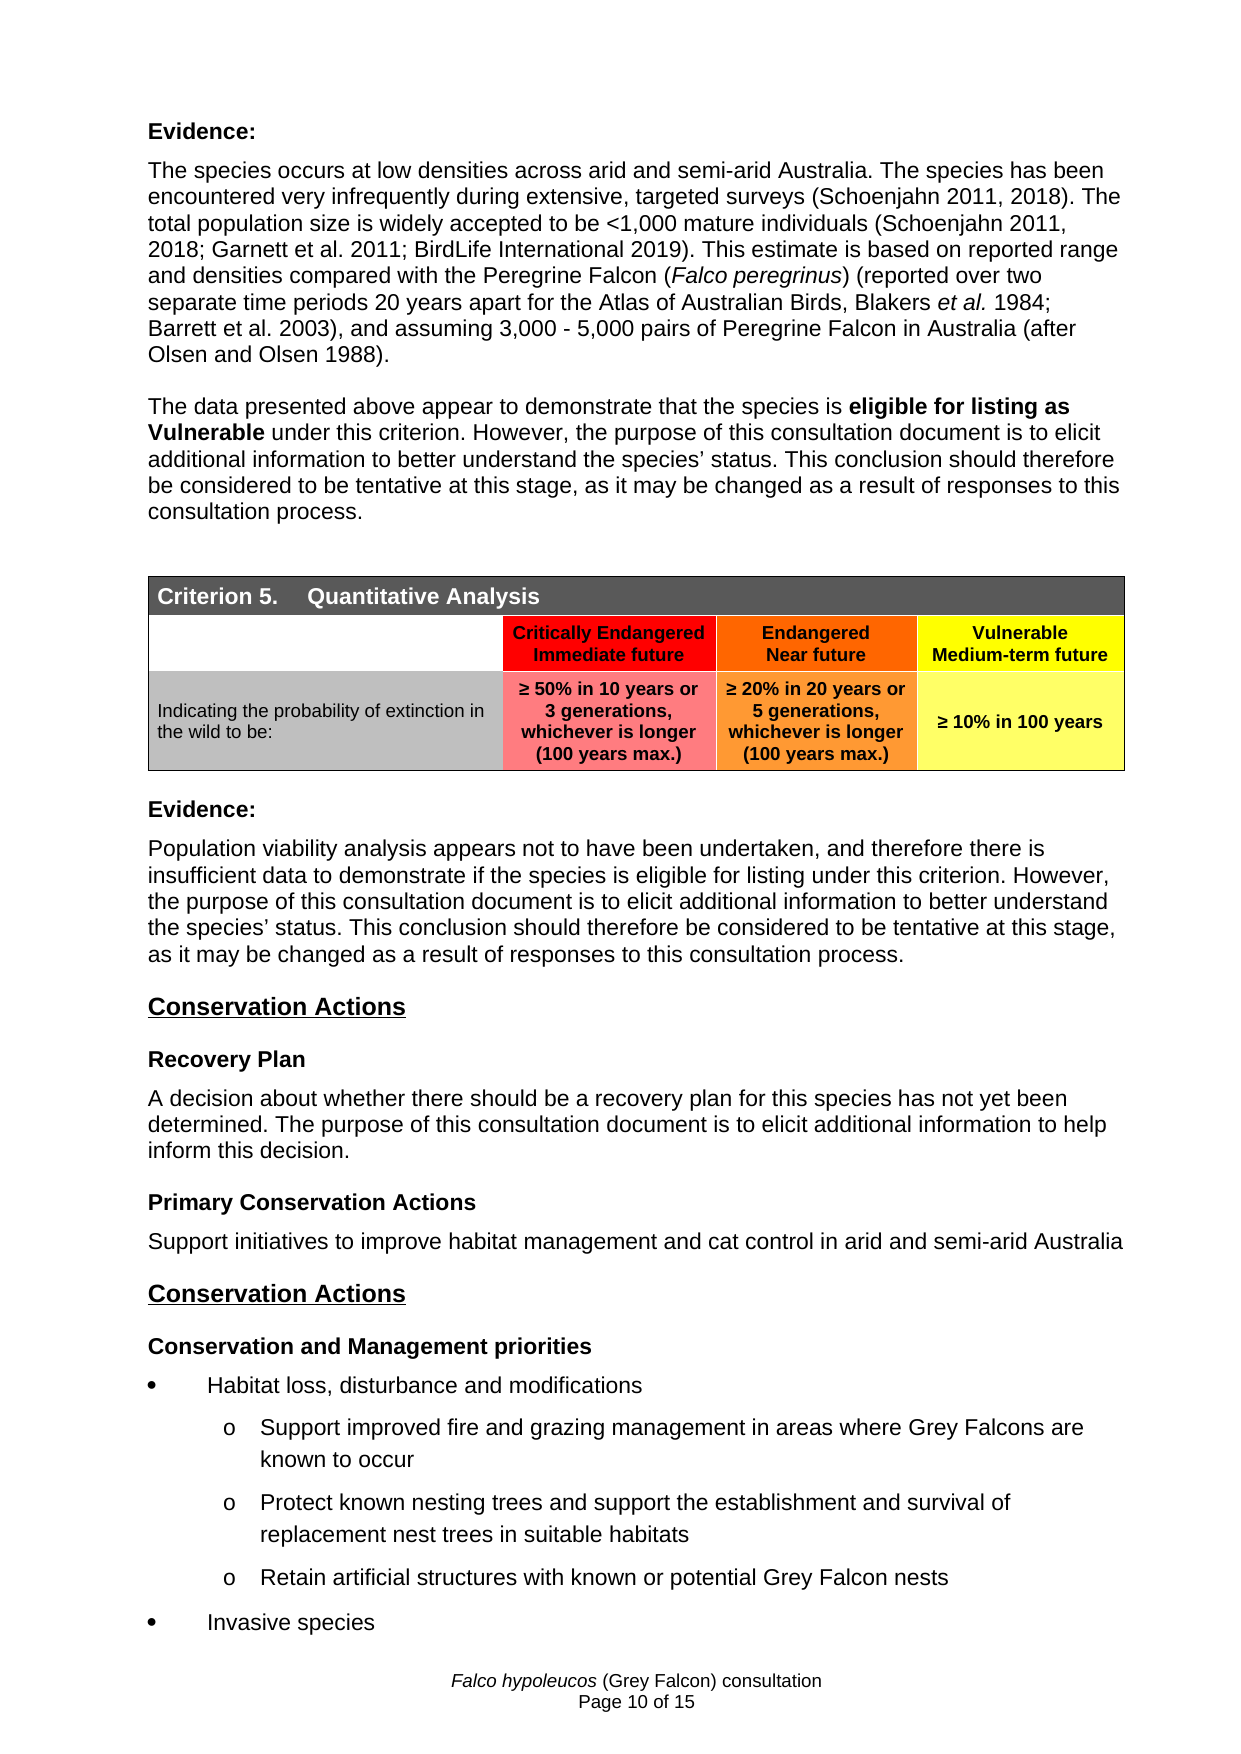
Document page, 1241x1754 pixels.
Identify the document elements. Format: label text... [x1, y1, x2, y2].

table_cell Indicating the probability of extinction in the wild to be: [149, 671, 503, 770]
text Support initiatives to improve habitat management and cat control in arid and semi-arid Australia [148, 1228, 1125, 1254]
table_cell ≥ 20% in 20 years or 5 generations, whichever is longer (100 years max.) [717, 672, 917, 770]
text Invasive species [148, 1609, 1125, 1635]
table_cell Endangered Near future [717, 616, 917, 671]
subtitle Conservation Actions [148, 992, 1125, 1021]
subtitle Evidence: [148, 118, 1125, 144]
subtitle Primary Conservation Actions [148, 1189, 1125, 1215]
text A decision about whether there should be a recovery plan for this species has not yet been determined. The purpose of this consultation document is to elicit additional information to help inform this decision. [148, 1085, 1125, 1164]
list Retain artificial structures with known or potential Grey Falcon nests [222, 1564, 1125, 1592]
subtitle Recovery Plan [148, 1046, 1125, 1072]
table_cell ≥ 10% in 100 years [918, 672, 1124, 770]
text Habitat loss, disturbance and modifications [148, 1372, 1125, 1398]
list Support improved fire and grazing management in areas where Grey Falcons are known to occur [222, 1414, 1125, 1473]
table_header Criterion 5. Quantitative Analysis [149, 577, 1124, 615]
text The species occurs at low densities across arid and semi-arid Australia. The species has been encountered very infrequently during extensive, targeted surveys (Schoenjahn 2011, 2018). The total population size is widely accepted to be <1,000 mature individuals (Schoenjahn 2011, 2018; Garnett et al. 2011; BirdLife International 2019). This estimate is based on reported range and densities compared with the Peregrine Falcon (Falco peregrinus) (reported over two separate time periods 20 years apart for the Atlas of Australian Birds, Blakers et al. 1984; Barrett et al. 2003), and assuming 3,000 - 5,000 pairs of Peregrine Falcon in Australia (after Olsen and Olsen 1988). [148, 157, 1125, 368]
text Population viability analysis appears not to have been undertaken, and therefore there is insufficient data to demonstrate if the species is eligible for listing under this criterion. However, the purpose of this consultation document is to elicit additional information to better understand the species’ status. This conclusion should therefore be considered to be tentative at this stage, as it may be changed as a result of responses to this consultation process. [148, 835, 1125, 967]
table_cell Vulnerable Medium-term future [918, 616, 1124, 671]
list Protect known nesting trees and support the establishment and survival of replacement nest trees in suitable habitats [222, 1489, 1125, 1548]
subtitle Conservation Actions [148, 1279, 1125, 1308]
subtitle Evidence: [148, 796, 1125, 823]
table_cell Critically Endangered Immediate future [503, 616, 716, 671]
table_cell ≥ 50% in 10 years or 3 generations, whichever is longer (100 years max.) [503, 672, 716, 770]
subtitle Conservation and Management priorities [148, 1333, 1125, 1359]
table_cell [149, 615, 503, 671]
text The data presented above appear to demonstrate that the species is eligible for listing as Vulnerable under this criterion. However, the purpose of this consultation document is to elicit additional information to better understand the species’ status. This conclusion should therefore be considered to be tentative at this stage, as it may be changed as a result of responses to this consultation process. [148, 393, 1125, 524]
